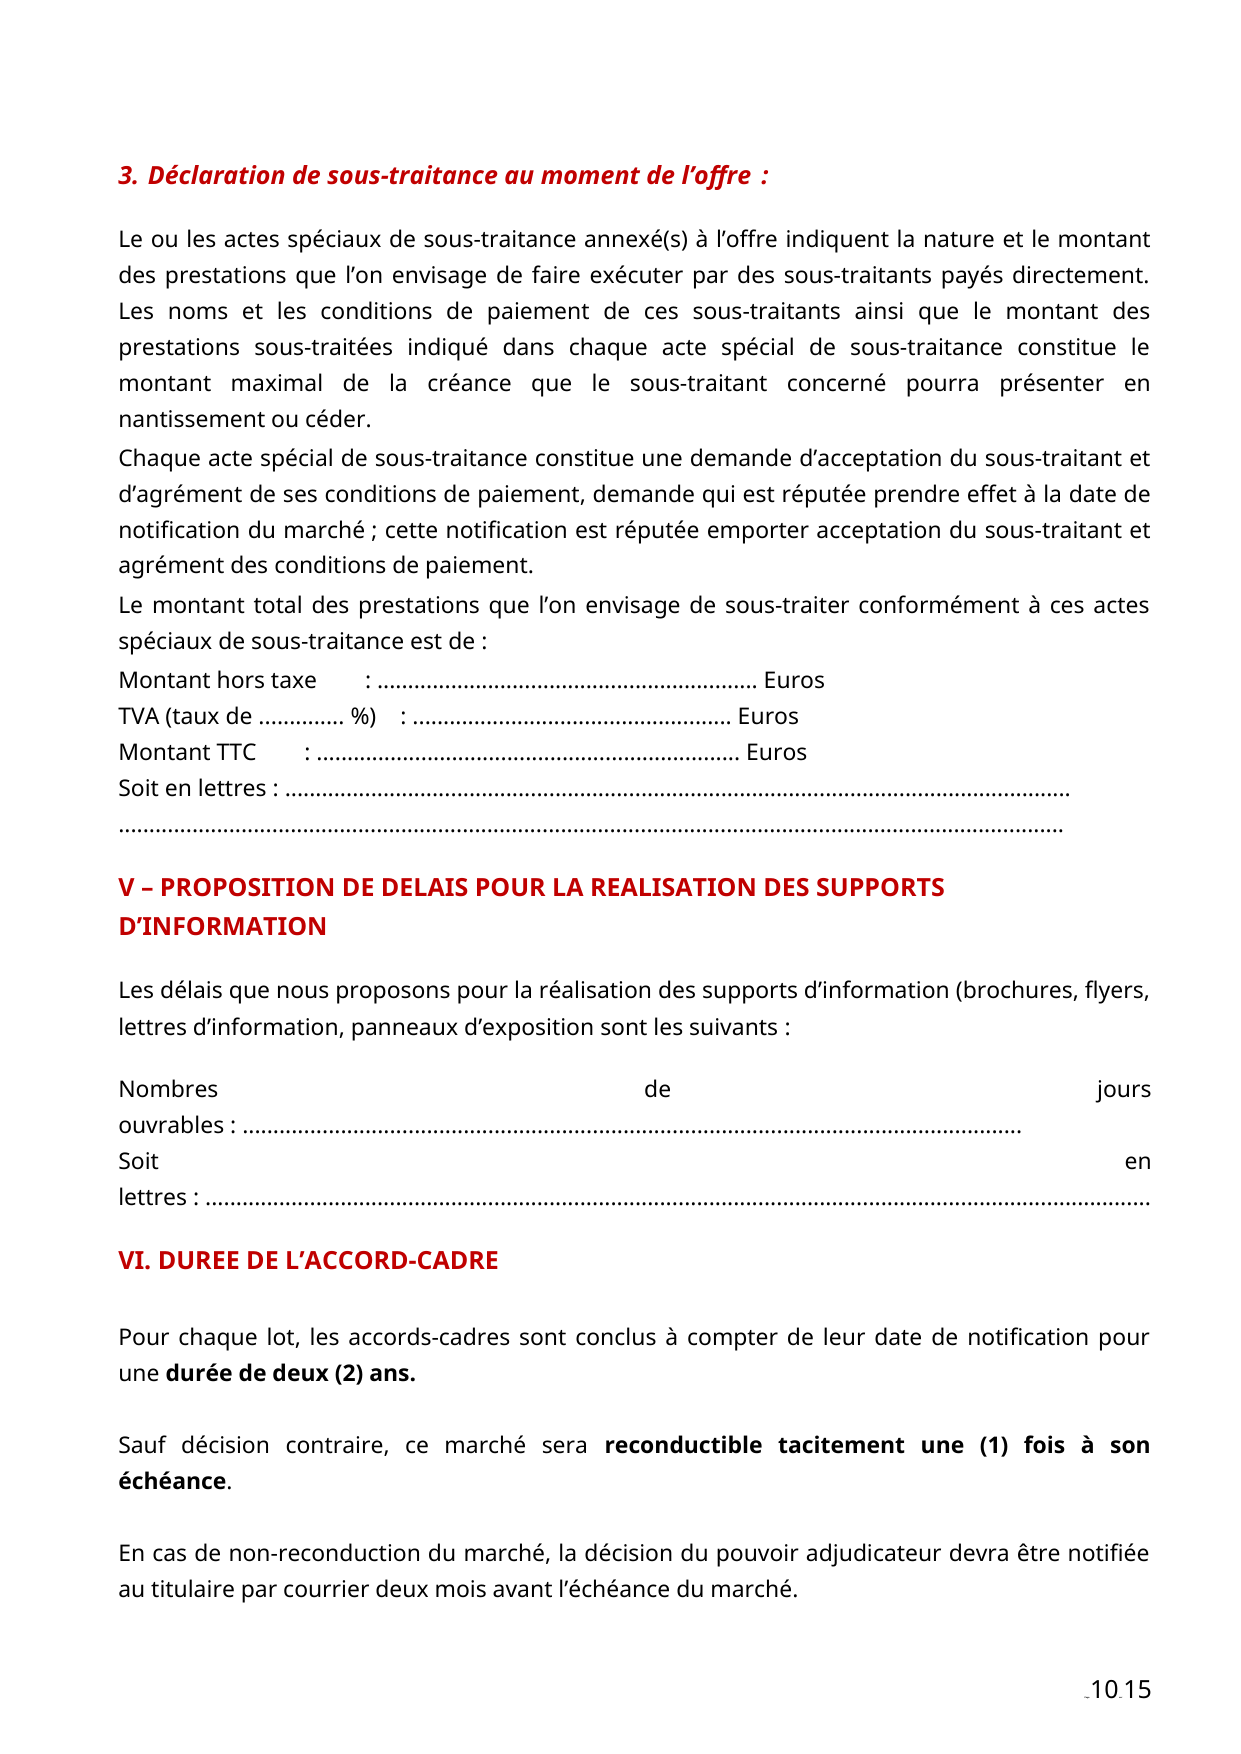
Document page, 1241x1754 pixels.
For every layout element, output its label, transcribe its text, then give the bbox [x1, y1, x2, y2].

text Soit en lettres : .......................................................................................................................................................... [118, 1144, 1152, 1212]
text Soit en lettres : ................................................................................................................................ [118, 772, 1152, 803]
text En cas de non-reconduction du marché, la décision du pouvoir adjudicateur devra être notifiée au titulaire par courrier deux mois avant l’échéance du marché. [118, 1537, 1152, 1604]
text Sauf décision contraire, ce marché sera reconductible tacitement une (1) fois à son échéance. [118, 1429, 1152, 1496]
text Les délais que nous proposons pour la réalisation des supports d’information (brochures, flyers, lettres d’information, panneaux d’exposition sont les suivants : [118, 974, 1152, 1042]
text Montant hors taxe : .............................................................. Euros [118, 664, 1152, 695]
text Montant TTC : ..................................................................... Euros [118, 736, 1152, 767]
text Le ou les actes spéciaux de sous-traitance annexé(s) à l’offre indiquent la nature et le montant des prestations que l’on envisage de faire exécuter par des sous-traitants payés directement. Les noms et les conditions de paiement de ces sous-traitants ainsi que le montant des prestations sous-traitées indiqué dans chaque acte spécial de sous-traitance constitue le montant maximal de la créance que le sous-traitant concerné pourra présenter en nantissement ou céder. [118, 223, 1152, 434]
text TVA (taux de .............. %) : .................................................... Euros [118, 700, 1152, 731]
text Chaque acte spécial de sous-traitance constitue une demande d’acceptation du sous-traitant et d’agrément de ses conditions de paiement, demande qui est réputée prendre effet à la date de notification du marché ; cette notification est réputée emporter acceptation du sous-traitant et agrément des conditions de paiement. [118, 442, 1152, 581]
text Pour chaque lot, les accords-cadres sont conclus à compter de leur date de notification pour une durée de deux (2) ans. [118, 1321, 1152, 1388]
text VI. DUREE DE L’ACCORD-CADRE [118, 1243, 1152, 1277]
text Le montant total des prestations que l’on envisage de sous-traiter conformément à ces actes spéciaux de sous-traitance est de : [118, 589, 1152, 656]
text Nombres de jours ouvrables : ............................................................................................................................... [118, 1073, 1152, 1140]
text 3. Déclaration de sous-traitance au moment de l’offre : [118, 157, 1152, 191]
text V – PROPOSITION DE DELAIS POUR LA REALISATION DES SUPPORTS D’INFORMATION [118, 870, 1152, 943]
text .......................................................................................................................................................... [118, 807, 1152, 839]
